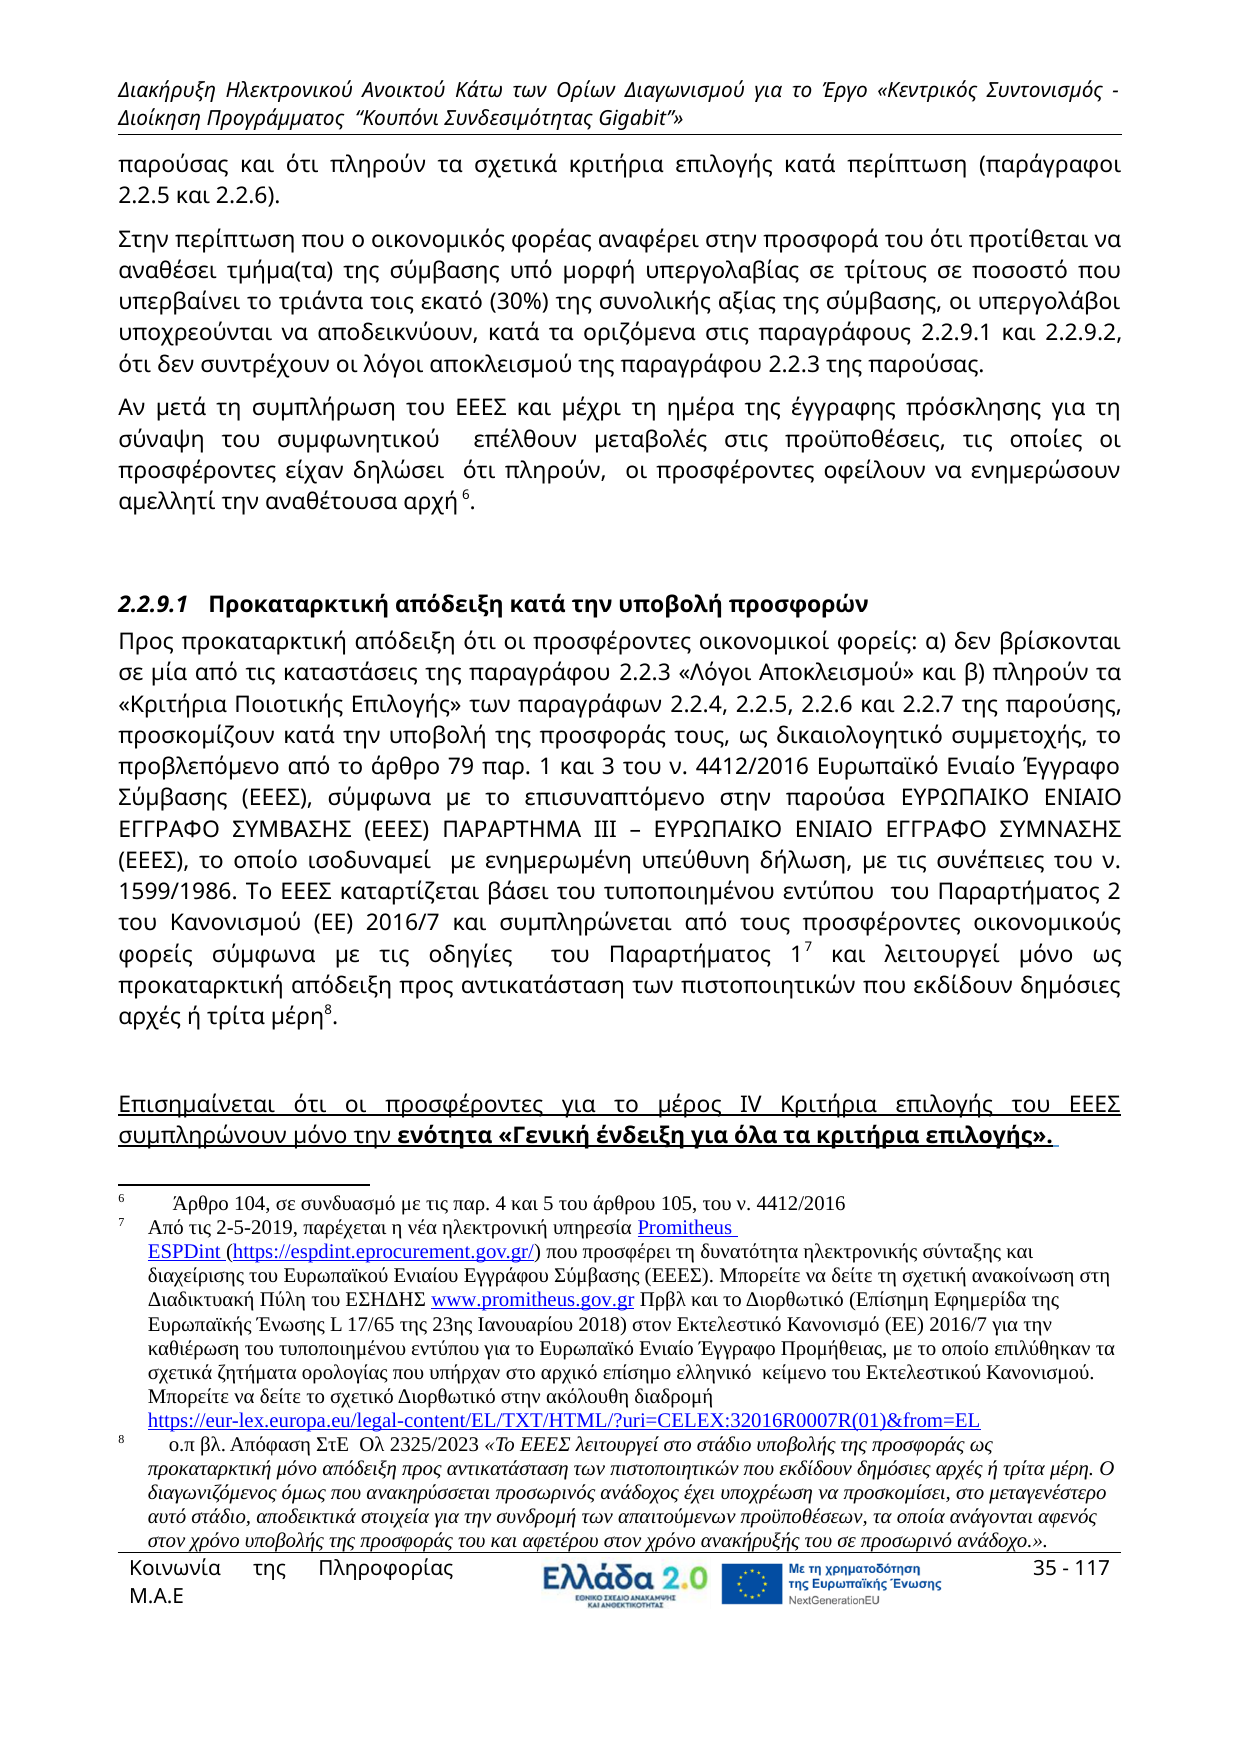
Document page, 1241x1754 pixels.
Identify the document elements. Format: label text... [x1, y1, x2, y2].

text Επισημαίνεται ότι οι προσφέροντες για το μέρος IV Κριτήρια επιλογής του ΕΕΕΣ συμπληρώνουν μόνο την ενότητα «Γενική ένδειξη για όλα τα κριτήρια επιλογής». [118, 1087, 1122, 1150]
text Προς προκαταρκτική απόδειξη ότι οι προσφέροντες οικονομικοί φορείς: α) δεν βρίσκονται σε μία από τις καταστάσεις της παραγράφου 2.2.3 «Λόγοι Αποκλεισμού» και β) πληρούν τα «Κριτήρια Ποιοτικής Επιλογής» των παραγράφων 2.2.4, 2.2.5, 2.2.6 και 2.2.7 της παρούσης, προσκομίζουν κατά την υποβολή της προσφοράς τους, ως δικαιολογητικό συμμετοχής, το προβλεπόμενο από το άρθρο 79 παρ. 1 και 3 του ν. 4412/2016 Ευρωπαϊκό Ενιαίο Έγγραφο Σύμβασης (ΕΕΕΣ), σύμφωνα με το επισυναπτόμενο στην παρούσα ΕΥΡΩΠΑΙΚΟ ΕΝΙΑΙΟ ΕΓΓΡΑΦΟ ΣΥΜΒΑΣΗΣ (ΕΕΕΣ) ΠΑΡΑΡΤΗΜΑ ΙΙΙ – ΕΥΡΩΠΑΙΚΟ ΕΝΙΑΙΟ ΕΓΓΡΑΦΟ ΣΥΜΝΑΣΗΣ (ΕΕΕΣ), το οποίο ισοδυναμεί με ενημερωμένη υπεύθυνη δήλωση, με τις συνέπειες του ν. 1599/1986. Το ΕΕΕΣ καταρτίζεται βάσει του τυποποιημένου εντύπου του Παραρτήματος 2 του Κανονισμού (ΕΕ) 2016/7 και συμπληρώνεται από τους προσφέροντες οικονομικούς φορείς σύμφωνα με τις οδηγίες του Παραρτήματος 1 και λειτουργεί μόνο ως προκαταρκτική απόδειξη προς αντικατάσταση των πιστοποιητικών που εκδίδουν δημόσιες αρχές ή τρίτα μέρη. [118, 625, 1122, 1031]
text Αν μετά τη συμπλήρωση του ΕΕΕΣ και μέχρι τη ημέρα της έγγραφης πρόσκλησης για τη σύναψη του συμφωνητικού επέλθουν μεταβολές στις προϋποθέσεις, τις οποίες οι προσφέροντες είχαν δηλώσει ότι πληρούν, οι προσφέροντες οφείλουν να ενημερώσουν αμελλητί την αναθέτουσα αρχή . [118, 391, 1122, 516]
picture [541, 1557, 948, 1609]
subtitle Προκαταρκτική απόδειξη κατά την υποβολή προσφορών [118, 587, 1122, 619]
text Στην περίπτωση που o οικονομικός φορέας αναφέρει στην προσφορά του ότι προτίθεται να αναθέσει τμήμα(τα) της σύμβασης υπό μορφή υπεργολαβίας σε τρίτους σε ποσοστό που υπερβαίνει το τριάντα τοις εκατό (30%) της συνολικής αξίας της σύμβασης, οι υπεργολάβοι υποχρεούνται να αποδεικνύουν, κατά τα οριζόμενα στις παραγράφους 2.2.9.1 και 2.2.9.2, ότι δεν συντρέχουν οι λόγοι αποκλεισμού της παραγράφου 2.2.3 της παρούσας. [118, 222, 1122, 379]
